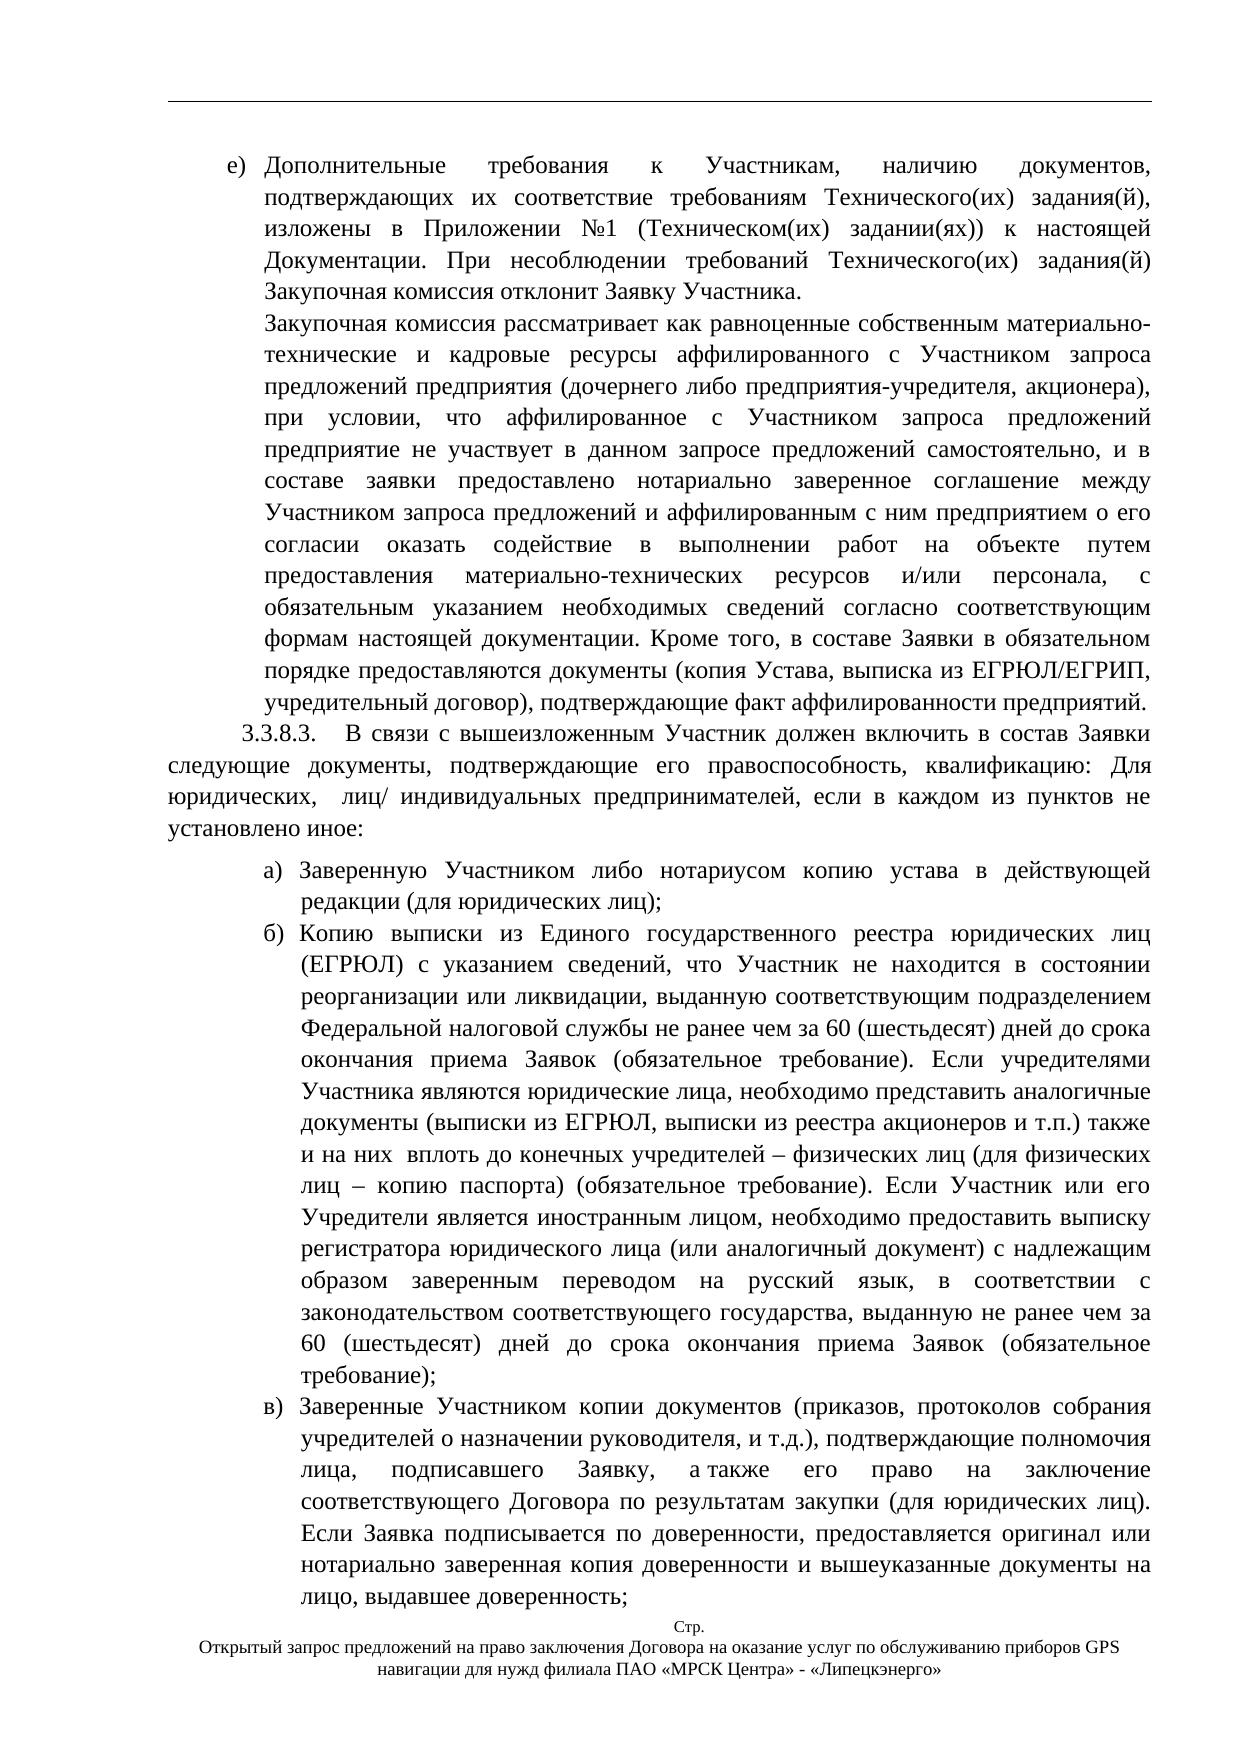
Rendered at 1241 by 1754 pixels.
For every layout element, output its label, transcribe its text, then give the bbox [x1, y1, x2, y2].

list Копию выписки из Единого государственного реестра юридических лиц (ЕГРЮЛ) с указанием сведений, что Участник не находится в состоянии реорганизации или ликвидации, выданную соответствующим подразделением Федеральной налоговой службы не ранее чем за 60 (шестьдесят) дней до срока окончания приема Заявок (обязательное требование). Если учредителями Участника являются юридические лица, необходимо представить аналогичные документы (выписки из ЕГРЮЛ, выписки из реестра акционеров и т.п.) также и на них вплоть до конечных учредителей – физических лиц (для физических лиц – копию паспорта) (обязательное требование). Если Участник или его Учредители является иностранным лицом, необходимо предоставить выписку регистратора юридического лица (или аналогичный документ) с надлежащим образом заверенным переводом на русский язык, в соответствии с законодательством соответствующего государства, выданную не ранее чем за 60 (шестьдесят) дней до срока окончания приема Заявок (обязательное требование); [263, 918, 1152, 1388]
list Дополнительные требования к Участникам, наличию документов, подтверждающих их соответствие требованиям Технического(их) задания(й), изложены в Приложении №1 (Техническом(их) задании(ях)) к настоящей Документации. При несоблюдении требований Технического(их) задания(й) Закупочная комиссия отклонит Заявку Участника. [227, 150, 1152, 305]
list Заверенные Участником копии документов (приказов, протоколов собрания учредителей о назначении руководителя, и т.д.), подтверждающие полномочия лица, подписавшего Заявку, а также его право на заключение соответствующего Договора по результатам закупки (для юридических лиц). Если Заявка подписывается по доверенности, предоставляется оригинал или нотариально заверенная копия доверенности и вышеуказанные документы на лицо, выдавшее доверенность; [263, 1391, 1152, 1609]
list Заверенную Участником либо нотариусом копию устава в действующей редакции (для юридических лиц); [263, 855, 1152, 915]
list В связи с вышеизложенным Участник должен включить в состав Заявки следующие документы, подтверждающие его правоспособность, квалификацию: Для юридических, лиц/ индивидуальных предпринимателей, если в каждом из пунктов не установлено иное: [168, 718, 1152, 842]
text Закупочная комиссия рассматривает как равноценные собственным материально-технические и кадровые ресурсы аффилированного с Участником запроса предложений предприятия (дочернего либо предприятия-учредителя, акционера), при условии, что аффилированное с Участником запроса предложений предприятие не участвует в данном запросе предложений самостоятельно, и в составе заявки предоставлено нотариально заверенное соглашение между Участником запроса предложений и аффилированным с ним предприятием о его согласии оказать содействие в выполнении работ на объекте путем предоставления материально-технических ресурсов и/или персонала, с обязательным указанием необходимых сведений согласно соответствующим формам настоящей документации. Кроме того, в составе Заявки в обязательном порядке предоставляются документы (копия Устава, выписка из ЕГРЮЛ/ЕГРИП, учредительный договор), подтверждающие факт аффилированности предприятий. [264, 308, 1152, 715]
